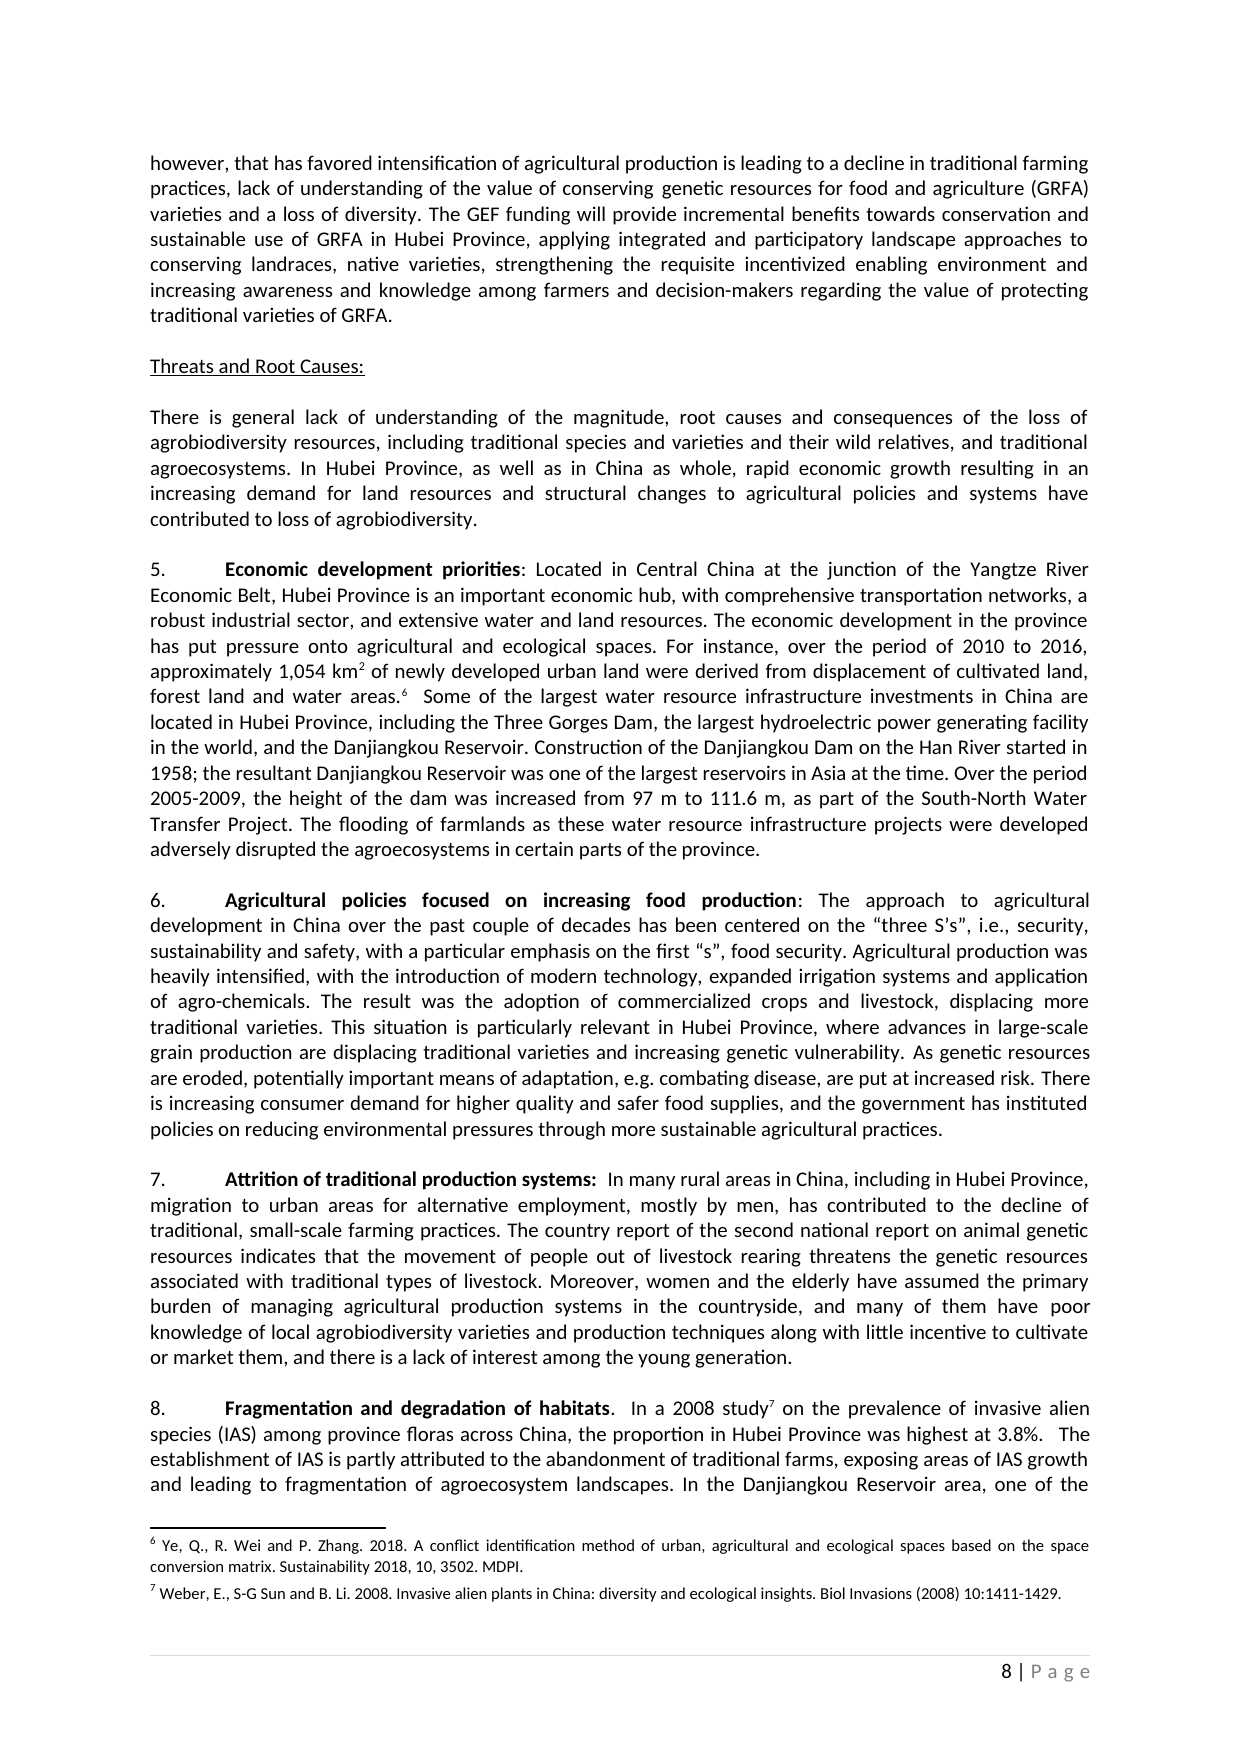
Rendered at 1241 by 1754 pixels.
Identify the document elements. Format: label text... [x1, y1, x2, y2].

list Economic development priorities: Located in Central China at the junction of the Yangtze River Economic Belt, Hubei Province is an important economic hub, with comprehensive transportation networks, a robust industrial sector, and extensive water and land resources. The economic development in the province has put pressure onto agricultural and ecological spaces. For instance, over the period of 2010 to 2016, approximately 1,054 km2 of newly developed urban land were derived from displacement of cultivated land, forest land and water areas. Some of the largest water resource infrastructure investments in China are located in Hubei Province, including the Three Gorges Dam, the largest hydroelectric power generating facility in the world, and the Danjiangkou Reservoir. Construction of the Danjiangkou Dam on the Han River started in 1958; the resultant Danjiangkou Reservoir was one of the largest reservoirs in Asia at the time. Over the period 2005-2009, the height of the dam was increased from 97 m to 111.6 m, as part of the South-North Water Transfer Project. The flooding of farmlands as these water resource infrastructure projects were developed adversely disrupted the agroecosystems in certain parts of the province. [150, 557, 1090, 862]
list Attrition of traditional production systems: In many rural areas in China, including in Hubei Province, migration to urban areas for alternative employment, mostly by men, has contributed to the decline of traditional, small-scale farming practices. The country report of the second national report on animal genetic resources indicates that the movement of people out of livestock rearing threatens the genetic resources associated with traditional types of livestock. Moreover, women and the elderly have assumed the primary burden of managing agricultural production systems in the countryside, and many of them have poor knowledge of local agrobiodiversity varieties and production techniques along with little incentive to cultivate or market them, and there is a lack of interest among the young generation. [150, 1167, 1090, 1370]
text There is general lack of understanding of the magnitude, root causes and consequences of the loss of agrobiodiversity resources, including traditional species and varieties and their wild relatives, and traditional agroecosystems. In Hubei Province, as well as in China as whole, rapid economic growth resulting in an increasing demand for land resources and structural changes to agricultural policies and systems have contributed to loss of agrobiodiversity. [150, 404, 1090, 531]
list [150, 1395, 1090, 1497]
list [150, 150, 1090, 328]
list Agricultural policies focused on increasing food production: The approach to agricultural development in China over the past couple of decades has been centered on the “three S’s”, i.e., security, sustainability and safety, with a particular emphasis on the first “s”, food security. Agricultural production was heavily intensified, with the introduction of modern technology, expanded irrigation systems and application of agro-chemicals. The result was the adoption of commercialized crops and livestock, displacing more traditional varieties. This situation is particularly relevant in Hubei Province, where advances in large-scale grain production are displacing traditional varieties and increasing genetic vulnerability. As genetic resources are eroded, potentially important means of adaptation, e.g. combating disease, are put at increased risk. There is increasing consumer demand for higher quality and safer food supplies, and the government has instituted policies on reducing environmental pressures through more sustainable agricultural practices. [150, 887, 1090, 1141]
text Threats and Root Causes: [150, 353, 1090, 379]
